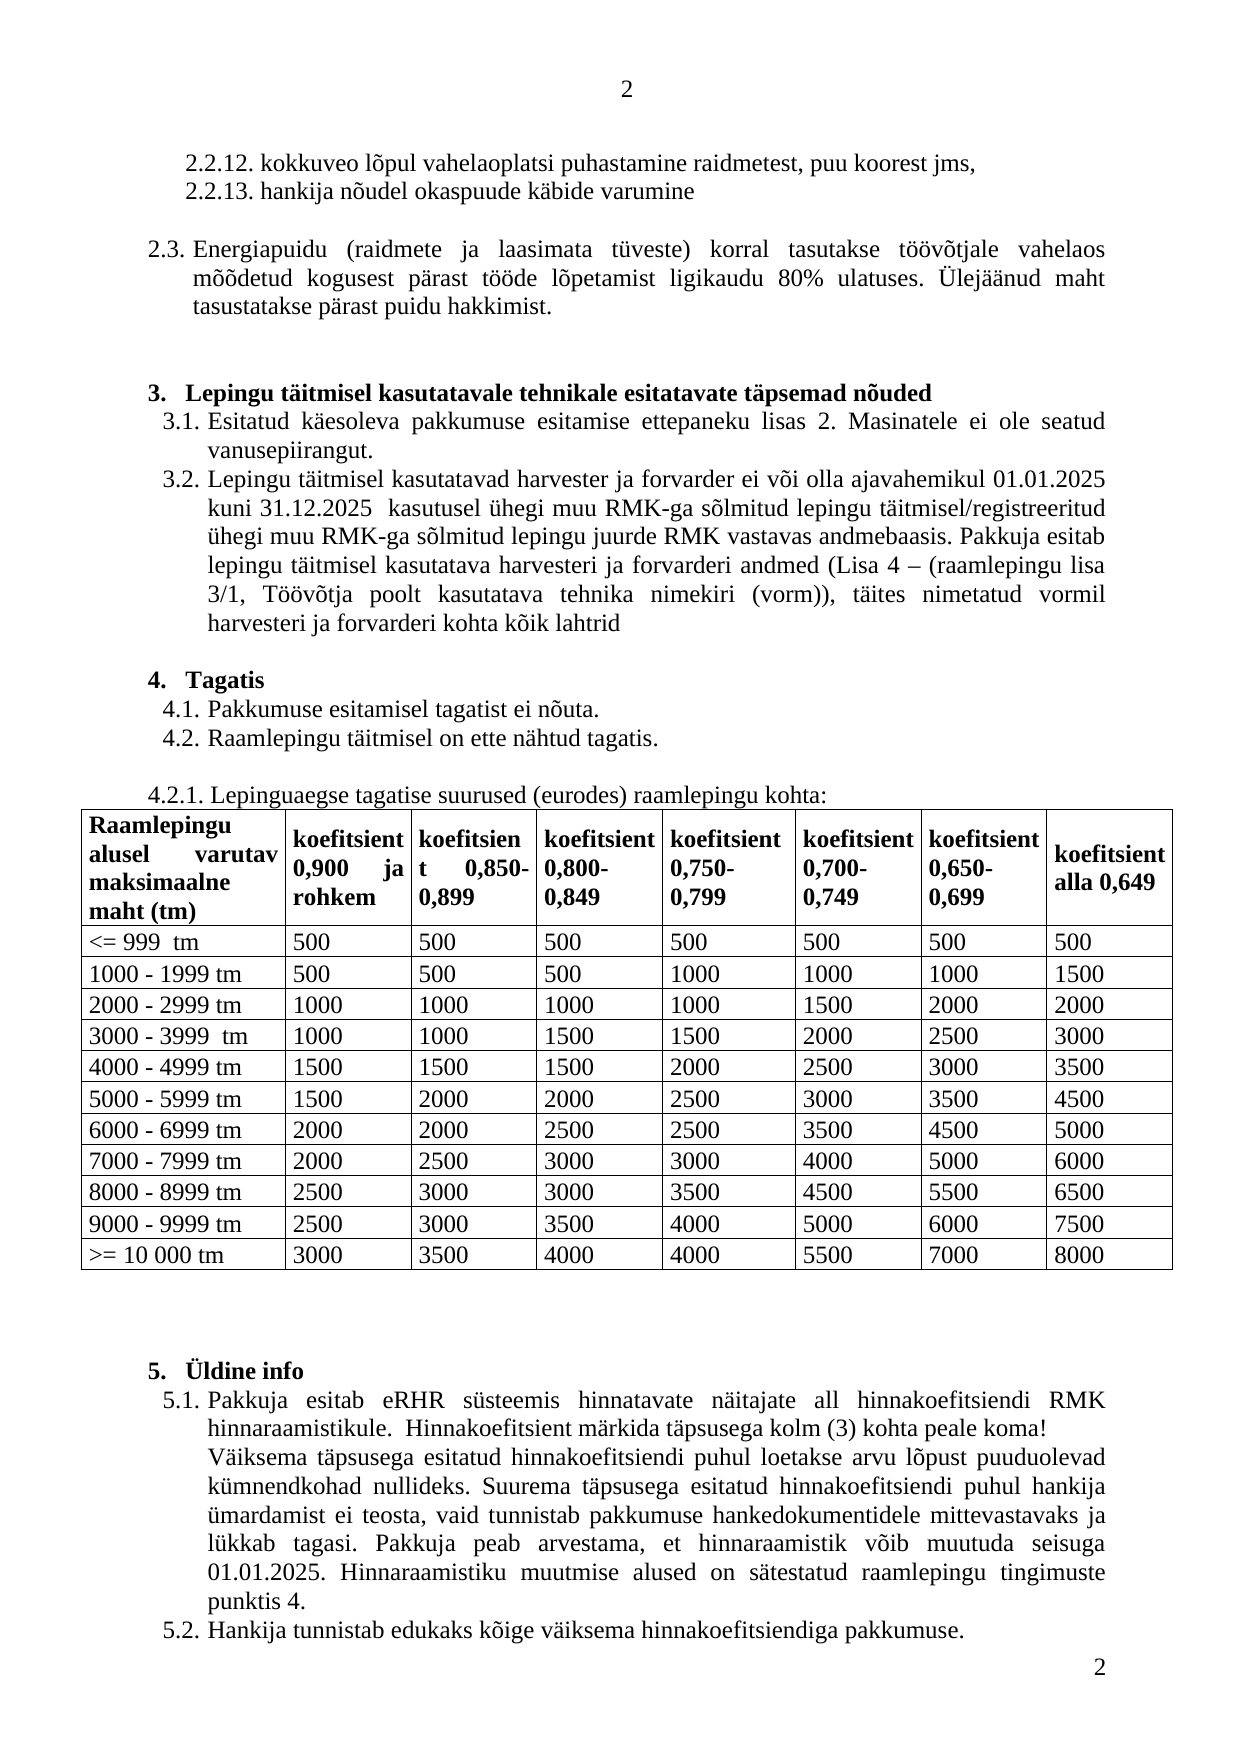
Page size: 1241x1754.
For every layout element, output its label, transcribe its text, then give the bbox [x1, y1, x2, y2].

table_cell 2500 [412, 1145, 536, 1175]
table_cell 1000 [286, 1020, 411, 1050]
table_cell 500 [796, 926, 921, 956]
list kokkuveo lõpul vahelaoplatsi puhastamine raidmetest, puu koorest jms, [185, 148, 1106, 176]
table_cell 3500 [663, 1176, 795, 1206]
list Raamlepingu täitmisel on ette nähtud tagatis. [162, 723, 1106, 751]
table_cell 1500 [286, 1051, 411, 1081]
table_cell 1000 [922, 957, 1046, 987]
table_cell 500 [537, 957, 662, 987]
table_cell 5000 [922, 1145, 1046, 1175]
list Energiapuidu (raidmete ja laasimata tüveste) korral tasutakse töövõtjale vahelaos mõõdetud kogusest pärast tööde lõpetamist ligikaudu 80% ulatuses. Ülejäänud maht tasustatakse pärast puidu hakkimist. [148, 234, 1106, 320]
table_cell 1000 [412, 1020, 536, 1050]
table_cell 3500 [1047, 1051, 1172, 1081]
text 4.2.1. Lepinguaegse tagatise suurused (eurodes) raamlepingu kohta: [148, 780, 1106, 809]
table_cell 3000 [412, 1176, 536, 1206]
table_cell 6000 [922, 1207, 1046, 1237]
table_cell 2000 [796, 1020, 921, 1050]
table_cell 1000 [537, 989, 662, 1019]
list Üldine info [148, 1356, 1106, 1385]
table_cell 3000 [796, 1082, 921, 1112]
table_cell 1500 [537, 1020, 662, 1050]
table_cell 500 [286, 957, 411, 987]
table_cell 500 [663, 926, 795, 956]
table_cell 2000 [286, 1145, 411, 1175]
table_header Raamlepingu alusel varutav maksimaalne maht (tm) [82, 810, 285, 925]
table_cell 4500 [796, 1176, 921, 1206]
table_cell 4000 [796, 1145, 921, 1175]
table_cell 2000 - 2999 tm [82, 989, 285, 1019]
list Pakkumuse esitamisel tagatist ei nõuta. [162, 694, 1106, 723]
table_cell 1500 [412, 1051, 536, 1081]
table_header koefitsient 0,650-0,699 [922, 810, 1046, 925]
table_cell 7000 - 7999 tm [82, 1145, 285, 1175]
table_header koefitsient 0,800-0,849 [537, 810, 662, 925]
table_cell 2000 [663, 1051, 795, 1081]
table_cell 2000 [286, 1114, 411, 1144]
table_cell 3500 [922, 1082, 1046, 1112]
table_cell 2500 [663, 1082, 795, 1112]
table_cell 7500 [1047, 1207, 1172, 1237]
table_cell >= 10 000 tm [82, 1239, 285, 1269]
table_cell 500 [922, 926, 1046, 956]
table_cell 2000 [537, 1082, 662, 1112]
table_cell 4000 [663, 1207, 795, 1237]
table_header koefitsient 0,900 ja rohkem [286, 810, 411, 925]
table_cell 1500 [537, 1051, 662, 1081]
table_cell 3000 [412, 1207, 536, 1237]
table_cell 2000 [412, 1114, 536, 1144]
table_header koefitsient 0,850-0,899 [412, 810, 536, 925]
table_cell 2500 [796, 1051, 921, 1081]
table_cell 2000 [412, 1082, 536, 1112]
table_cell 2500 [286, 1207, 411, 1237]
table_cell 2500 [537, 1114, 662, 1144]
table_header koefitsient alla 0,649 [1047, 810, 1172, 925]
list Lepingu täitmisel kasutatavad harvester ja forvarder ei või olla ajavahemikul 01.01.2025 kuni 31.12.2025 kasutusel ühegi muu RMK-ga sõlmitud lepingu täitmisel/registreeritud ühegi muu RMK-ga sõlmitud lepingu juurde RMK vastavas andmebaasis. Pakkuja esitab lepingu täitmisel kasutatava harvesteri ja forvarderi andmed (Lisa 4 – (raamlepingu lisa 3/1, Töövõtja poolt kasutatava tehnika nimekiri (vorm)), täites nimetatud vormil harvesteri ja forvarderi kohta kõik lahtrid [162, 464, 1106, 636]
table_cell 1000 [663, 957, 795, 987]
table_cell 6500 [1047, 1176, 1172, 1206]
table_cell 500 [412, 957, 536, 987]
table_cell 3500 [537, 1207, 662, 1237]
table_cell 1000 [796, 957, 921, 987]
table_cell 2000 [922, 989, 1046, 1019]
table_cell 500 [286, 926, 411, 956]
table_cell 2500 [922, 1020, 1046, 1050]
table_cell 3000 [1047, 1020, 1172, 1050]
table_cell 1000 - 1999 tm [82, 957, 285, 987]
text Väiksema täpsusega esitatud hinnakoefitsiendi puhul loetakse arvu lõpust puuduolevad kümnendkohad nullideks. Suurema täpsusega esitatud hinnakoefitsiendi puhul hankija ümardamist ei teosta, vaid tunnistab pakkumuse hankedokumentidele mittevastavaks ja lükkab tagasi. Pakkuja peab arvestama, et hinnaraamistik võib muutuda seisuga 01.01.2025. Hinnaraamistiku muutmise alused on sätestatud raamlepingu tingimuste punktis 4. [207, 1442, 1106, 1615]
table_cell 5000 [1047, 1114, 1172, 1144]
table_cell 2500 [663, 1114, 795, 1144]
table_cell 5000 - 5999 tm [82, 1082, 285, 1112]
list Tagatis [148, 665, 1106, 694]
table_cell 1000 [663, 989, 795, 1019]
table_cell 3000 [537, 1176, 662, 1206]
table_cell 8000 [1047, 1239, 1172, 1269]
table_cell 6000 - 6999 tm [82, 1114, 285, 1144]
table_cell 4000 [663, 1239, 795, 1269]
table_cell 5000 [796, 1207, 921, 1237]
table_cell 3500 [796, 1114, 921, 1144]
table_cell 500 [412, 926, 536, 956]
table_cell 9000 - 9999 tm [82, 1207, 285, 1237]
table_cell 3500 [412, 1239, 536, 1269]
table_cell 3000 [663, 1145, 795, 1175]
table_cell 1500 [663, 1020, 795, 1050]
table_cell 1500 [1047, 957, 1172, 987]
table_cell 7000 [922, 1239, 1046, 1269]
table_cell 4000 [537, 1239, 662, 1269]
table_header koefitsient 0,750-0,799 [663, 810, 795, 925]
table_cell 4500 [1047, 1082, 1172, 1112]
table_cell 3000 [537, 1145, 662, 1175]
list Hankija tunnistab edukaks kõige väiksema hinnakoefitsiendiga pakkumuse. [162, 1615, 1106, 1643]
table_cell 3000 [922, 1051, 1046, 1081]
table_cell <= 999 tm [82, 926, 285, 956]
table_header koefitsient 0,700-0,749 [796, 810, 921, 925]
table_cell 1500 [286, 1082, 411, 1112]
table_cell 3000 [286, 1239, 411, 1269]
table_cell 500 [537, 926, 662, 956]
table_cell 8000 - 8999 tm [82, 1176, 285, 1206]
table_cell 1000 [412, 989, 536, 1019]
table_cell 5500 [922, 1176, 1046, 1206]
list Pakkuja esitab eRHR süsteemis hinnatavate näitajate all hinnakoefitsiendi RMK hinnaraamistikule. Hinnakoefitsient märkida täpsusega kolm (3) kohta peale koma! [162, 1385, 1106, 1442]
list Lepingu täitmisel kasutatavale tehnikale esitatavate täpsemad nõuded [148, 378, 1106, 406]
list hankija nõudel okaspuude käbide varumine [185, 176, 1106, 205]
table_cell 2500 [286, 1176, 411, 1206]
table_cell 4000 - 4999 tm [82, 1051, 285, 1081]
table_cell 6000 [1047, 1145, 1172, 1175]
table_cell 3000 - 3999 tm [82, 1020, 285, 1050]
table_cell 5500 [796, 1239, 921, 1269]
table_cell 500 [1047, 926, 1172, 956]
table_cell 2000 [1047, 989, 1172, 1019]
table_cell 1000 [286, 989, 411, 1019]
table_cell 1500 [796, 989, 921, 1019]
table_cell 4500 [922, 1114, 1046, 1144]
list Esitatud käesoleva pakkumuse esitamise ettepaneku lisas 2. Masinatele ei ole seatud vanusepiirangut. [162, 406, 1106, 464]
